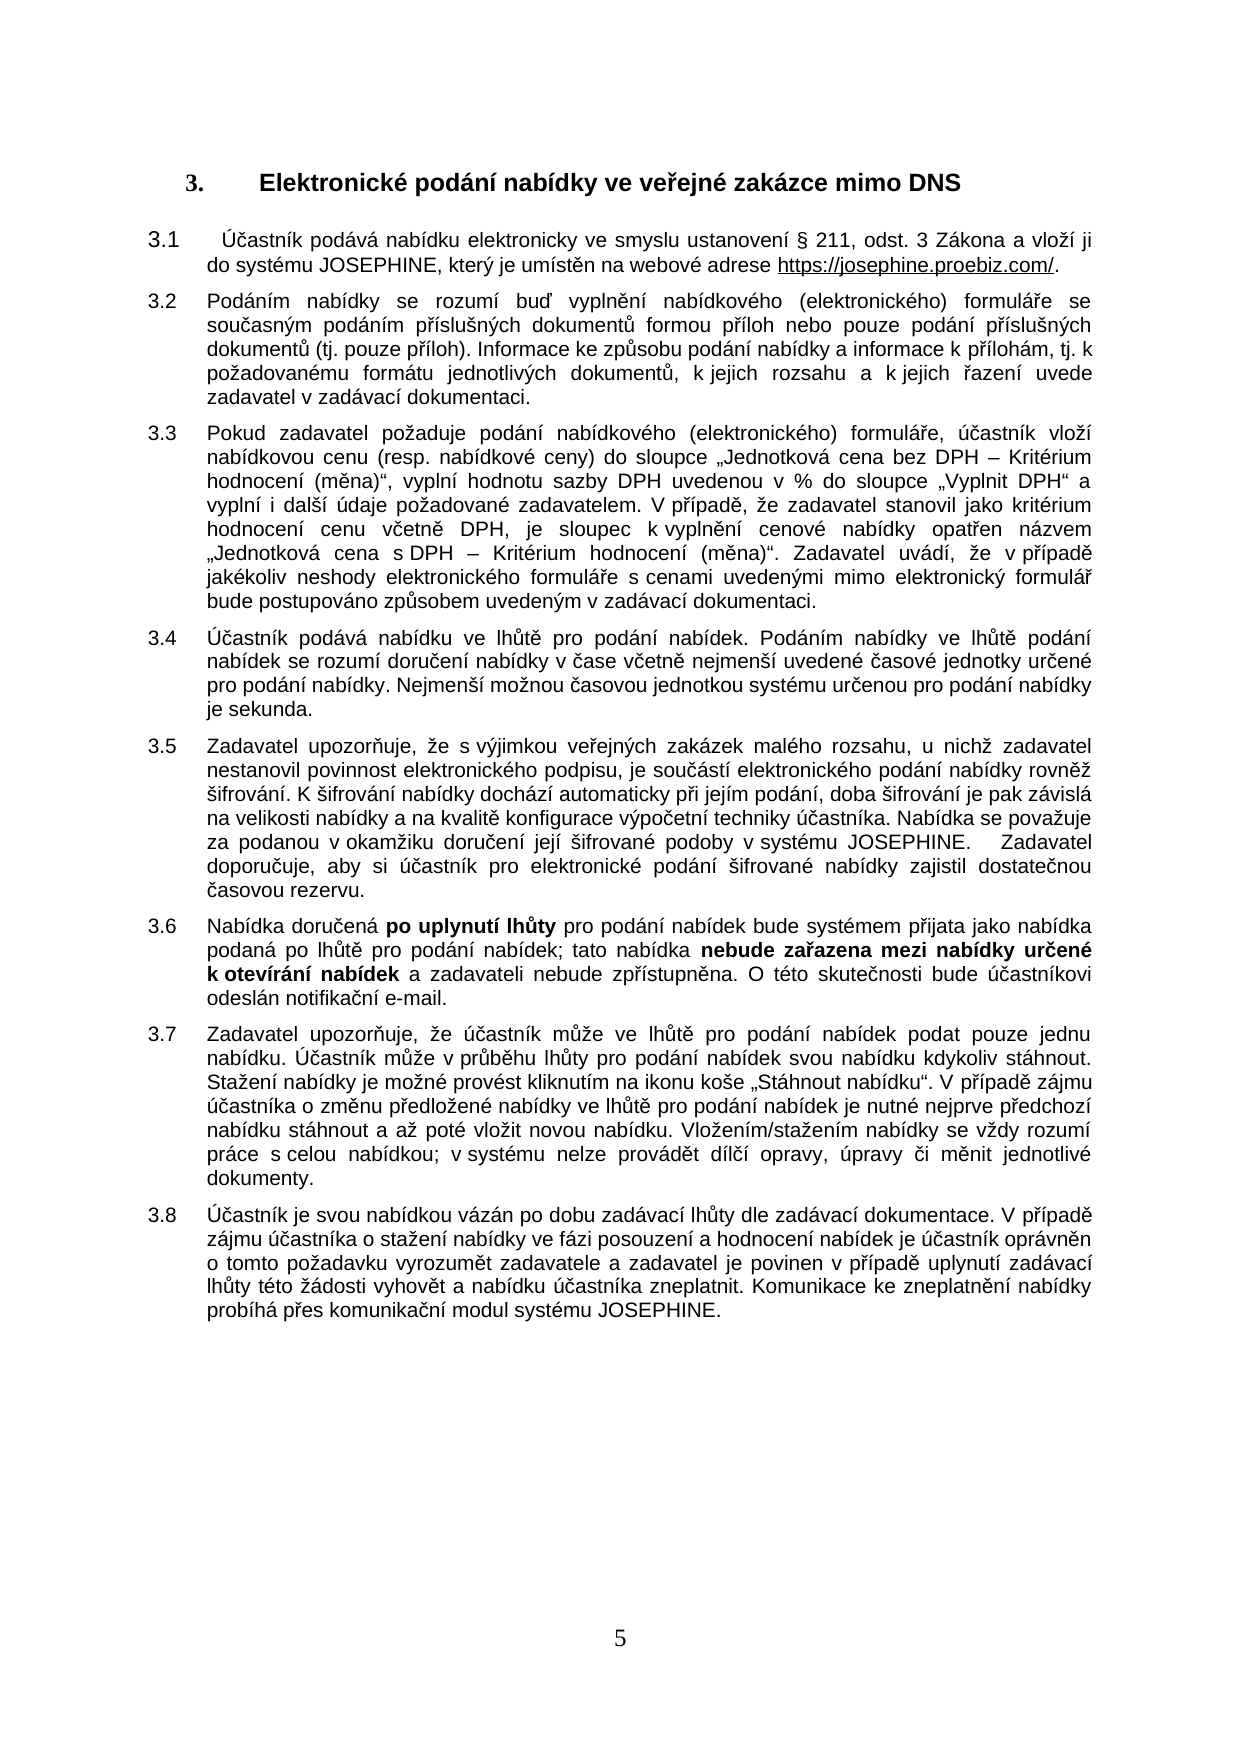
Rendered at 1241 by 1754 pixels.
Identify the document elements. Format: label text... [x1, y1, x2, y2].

text 3.5 Zadavatel upozorňuje, že s výjimkou veřejných zakázek malého rozsahu, u nichž zadavatel nestanovil povinnost elektronického podpisu, je součástí elektronického podání nabídky rovněž šifrování. K šifrování nabídky dochází automaticky při jejím podání, doba šifrování je pak závislá na velikosti nabídky a na kvalitě konfigurace výpočetní techniky účastníka. Nabídka se považuje za podanou v okamžiku doručení její šifrované podoby v systému JOSEPHINE. Zadavatel doporučuje, aby si účastník pro elektronické podání šifrované nabídky zajistil dostatečnou časovou rezervu. [148, 734, 1093, 901]
text 3.3 Pokud zadavatel požaduje podání nabídkového (elektronického) formuláře, účastník vloží nabídkovou cenu (resp. nabídkové ceny) do sloupce „Jednotková cena bez DPH – Kritérium hodnocení (měna)“, vyplní hodnotu sazby DPH uvedenou v % do sloupce „Vyplnit DPH“ a vyplní i další údaje požadované zadavatelem. V případě, že zadavatel stanovil jako kritérium hodnocení cenu včetně DPH, je sloupec k vyplnění cenové nabídky opatřen názvem „Jednotková cena s DPH – Kritérium hodnocení (měna)“. Zadavatel uvádí, že v případě jakékoliv neshody elektronického formuláře s cenami uvedenými mimo elektronický formulář bude postupováno způsobem uvedeným v zadávací dokumentaci. [148, 421, 1093, 613]
text 3.2 Podáním nabídky se rozumí buď vyplnění nabídkového (elektronického) formuláře se současným podáním příslušných dokumentů formou příloh nebo pouze podání příslušných dokumentů (tj. pouze příloh). Informace ke způsobu podání nabídky a informace k přílohám, tj. k požadovanému formátu jednotlivých dokumentů, k jejich rozsahu a k jejich řazení uvede zadavatel v zadávací dokumentaci. [148, 289, 1093, 409]
subtitle Elektronické podání nabídky ve veřejné zakázce mimo DNS [185, 168, 1093, 197]
text 3.4 Účastník podává nabídku ve lhůtě pro podání nabídek. Podáním nabídky ve lhůtě podání nabídek se rozumí doručení nabídky v čase včetně nejmenší uvedené časové jednotky určené pro podání nabídky. Nejmenší možnou časovou jednotkou systému určenou pro podání nabídky je sekunda. [148, 625, 1093, 721]
text 3.1 Účastník podává nabídku elektronicky ve smyslu ustanovení § 211, odst. 3 Zákona a vloží ji do systému JOSEPHINE, který je umístěn na webové adrese https://josephine.proebiz.com/. [148, 226, 1093, 276]
text 3.6 Nabídka doručená po uplynutí lhůty pro podání nabídek bude systémem přijata jako nabídka podaná po lhůtě pro podání nabídek; tato nabídka nebude zařazena mezi nabídky určené k otevírání nabídek a zadavateli nebude zpřístupněna. O této skutečnosti bude účastníkovi odeslán notifikační e-mail. [148, 914, 1093, 1010]
text 3.8 Účastník je svou nabídkou vázán po dobu zadávací lhůty dle zadávací dokumentace. V případě zájmu účastníka o stažení nabídky ve fázi posouzení a hodnocení nabídek je účastník oprávněn o tomto požadavku vyrozumět zadavatele a zadavatel je povinen v případě uplynutí zadávací lhůty této žádosti vyhovět a nabídku účastníka zneplatnit. Komunikace ke zneplatnění nabídky probíhá přes komunikační modul systému JOSEPHINE. [148, 1202, 1093, 1322]
text 3.7 Zadavatel upozorňuje, že účastník může ve lhůtě pro podání nabídek podat pouze jednu nabídku. Účastník může v průběhu lhůty pro podání nabídek svou nabídku kdykoliv stáhnout. Stažení nabídky je možné provést kliknutím na ikonu koše „Stáhnout nabídku“. V případě zájmu účastníka o změnu předložené nabídky ve lhůtě pro podání nabídek je nutné nejprve předchozí nabídku stáhnout a až poté vložit novou nabídku. Vložením/stažením nabídky se vždy rozumí práce s celou nabídkou; v systému nelze provádět dílčí opravy, úpravy či měnit jednotlivé dokumenty. [148, 1022, 1093, 1190]
